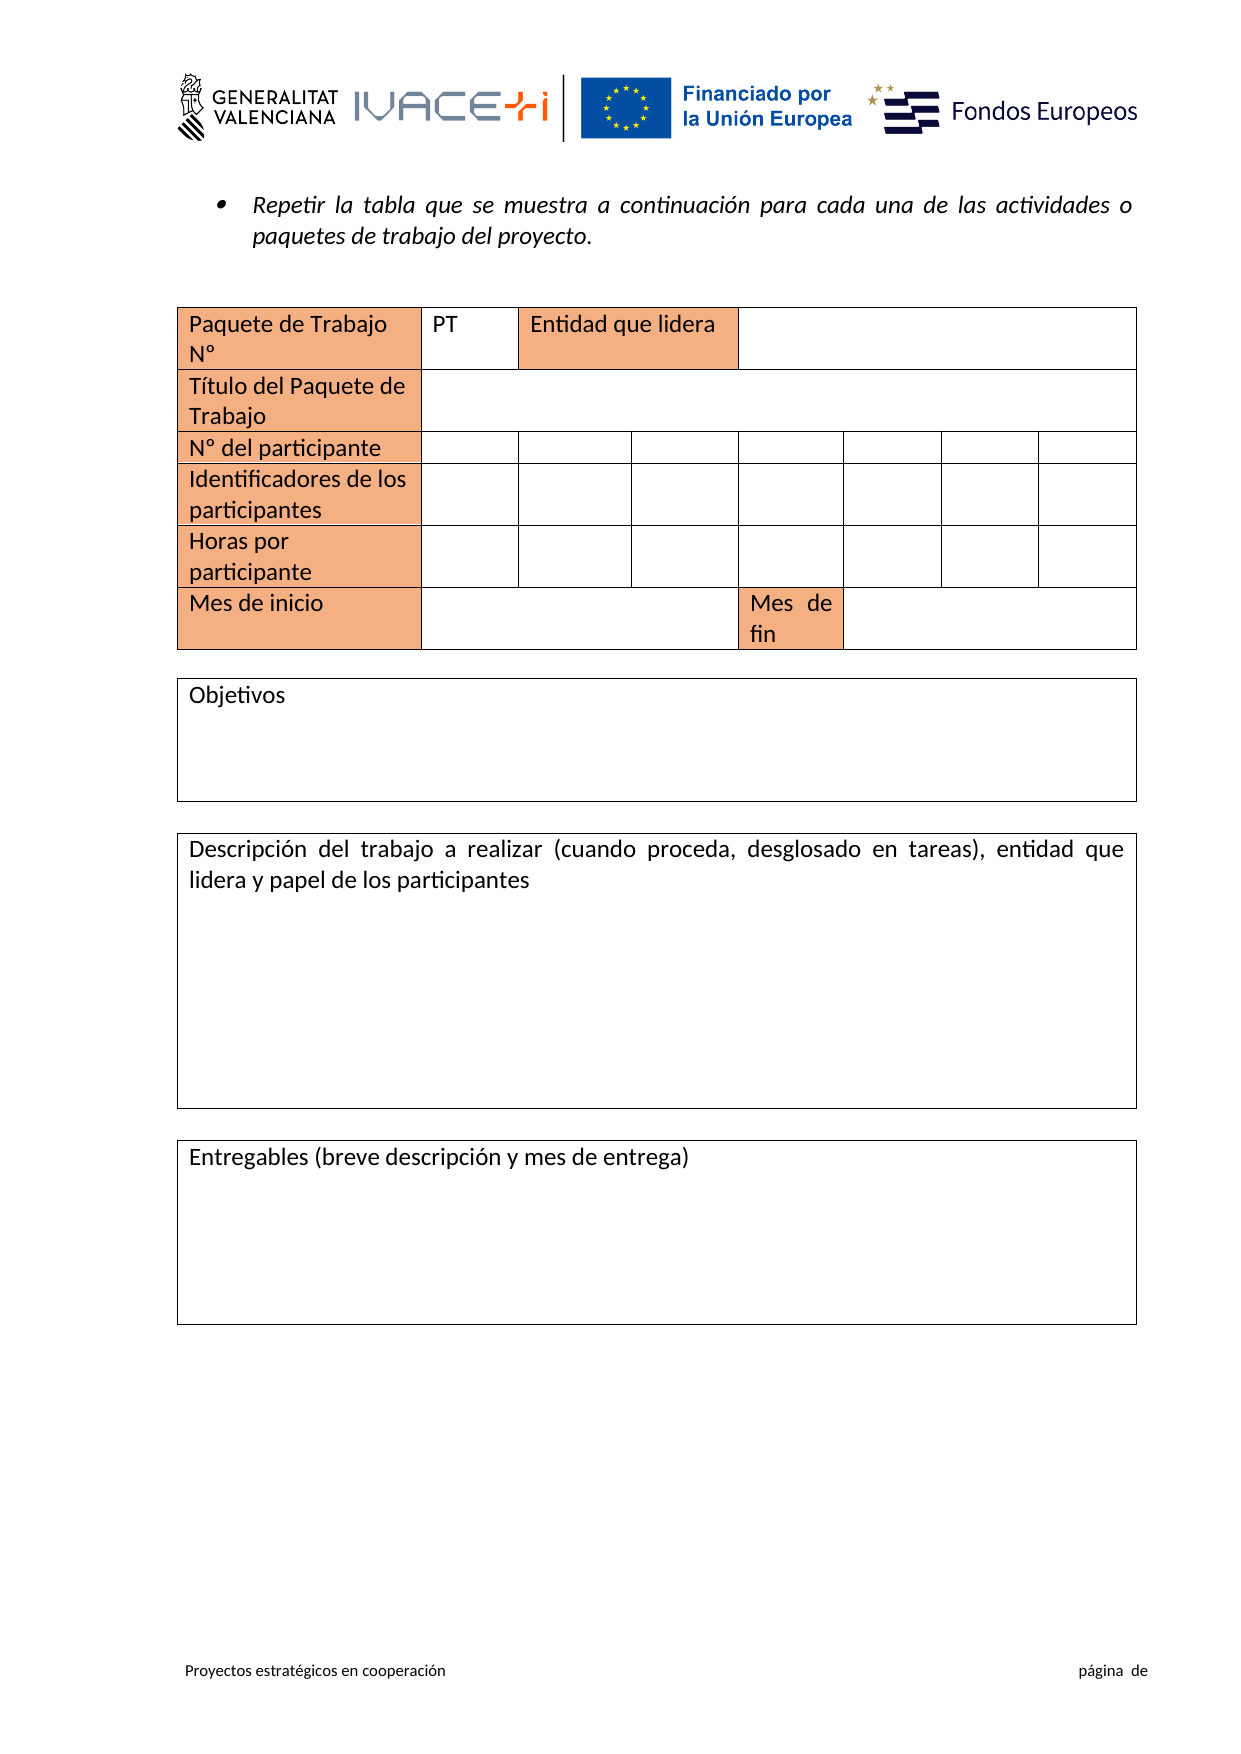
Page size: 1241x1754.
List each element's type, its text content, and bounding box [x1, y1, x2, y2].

table_cell [1039, 432, 1136, 462]
table_cell Mes de fin [739, 588, 843, 649]
table_header Paquete de Trabajo Nº [178, 308, 421, 369]
table_cell [942, 464, 1038, 524]
table_cell [844, 464, 941, 524]
table_cell [422, 370, 1136, 431]
list Repetir la tabla que se muestra a continuación para cada una de las actividades o paquetes de trabajo del proyecto. [215, 189, 1137, 251]
table_cell [519, 526, 631, 587]
table_header Descripción del trabajo a realizar (cuando proceda, desglosado en tareas), entidad que lidera y papel de los participantes [178, 834, 1136, 1108]
table_cell [632, 432, 738, 462]
table_cell Mes de inicio [178, 588, 421, 649]
table_header Objetivos [178, 679, 1136, 801]
table_cell [1039, 526, 1136, 587]
table_cell [844, 526, 941, 587]
table_cell [1039, 464, 1136, 524]
table_cell [519, 432, 631, 462]
table_cell [844, 588, 1136, 649]
table_cell [422, 432, 518, 462]
table_cell [739, 432, 843, 462]
table_cell Título del Paquete de Trabajo [178, 370, 421, 431]
table_cell [739, 464, 843, 524]
table_cell [422, 464, 518, 524]
table_cell Horas por participante [178, 526, 421, 587]
table_cell [844, 432, 941, 462]
table_cell [422, 588, 738, 649]
table_header Entidad que lidera [519, 308, 738, 369]
table_cell [942, 526, 1038, 587]
table_header PT [422, 308, 518, 369]
table_cell [632, 464, 738, 524]
table_cell Identificadores de los participantes [178, 464, 421, 524]
table_header [739, 308, 1136, 369]
table_cell [422, 526, 518, 587]
table_header Entregables (breve descripción y mes de entrega) [178, 1141, 1136, 1324]
table_cell [739, 526, 843, 587]
table_cell Nº del participante [178, 432, 421, 462]
picture [177, 73, 1137, 142]
table_cell [942, 432, 1038, 462]
table_cell [519, 464, 631, 524]
table_cell [632, 526, 738, 587]
